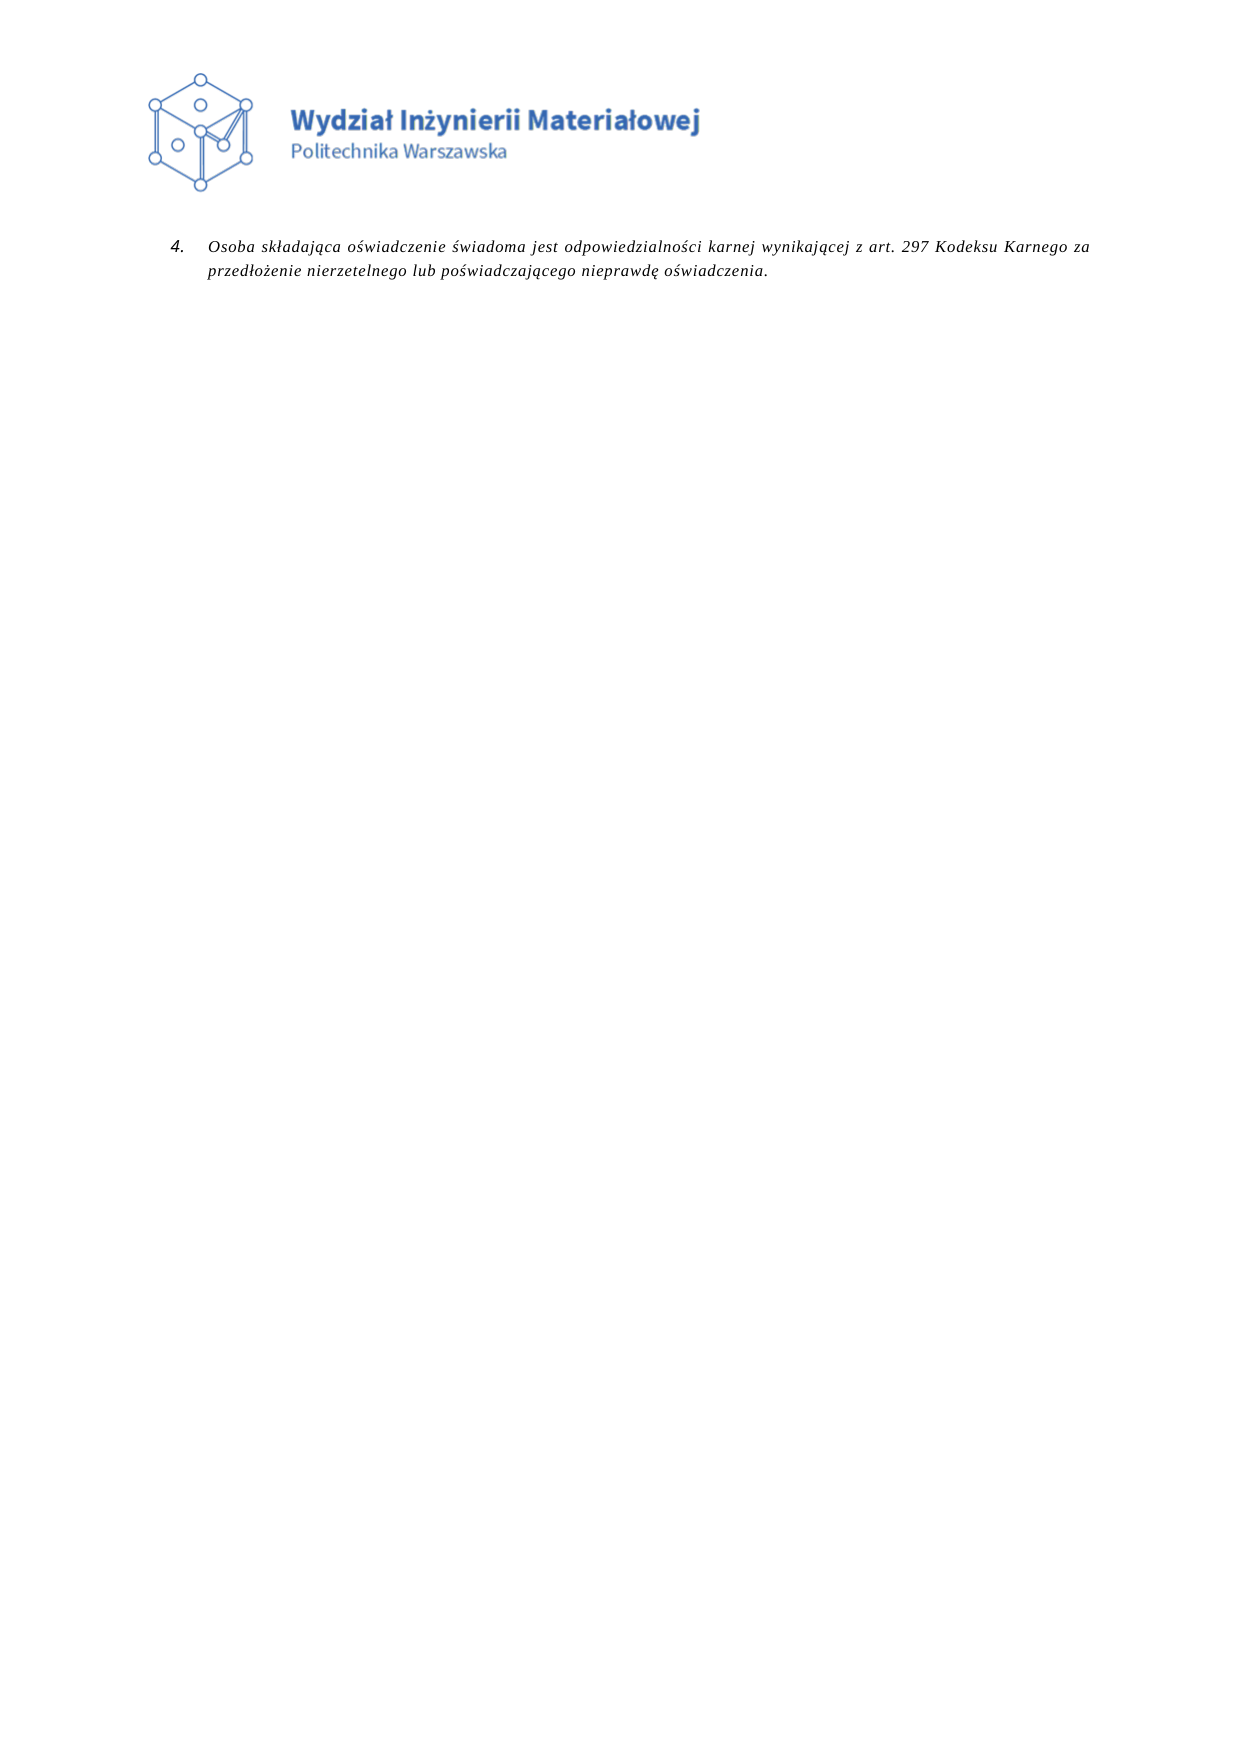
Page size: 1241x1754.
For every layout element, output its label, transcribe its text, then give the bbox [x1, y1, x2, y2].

picture [147, 73, 1089, 235]
list Osoba składająca oświadczenie świadoma jest odpowiedzialności karnej wynikającej z art. 297 Kodeksu Karnego za przedłożenie nierzetelnego lub poświadczającego nieprawdę oświadczenia. [170, 235, 1093, 279]
